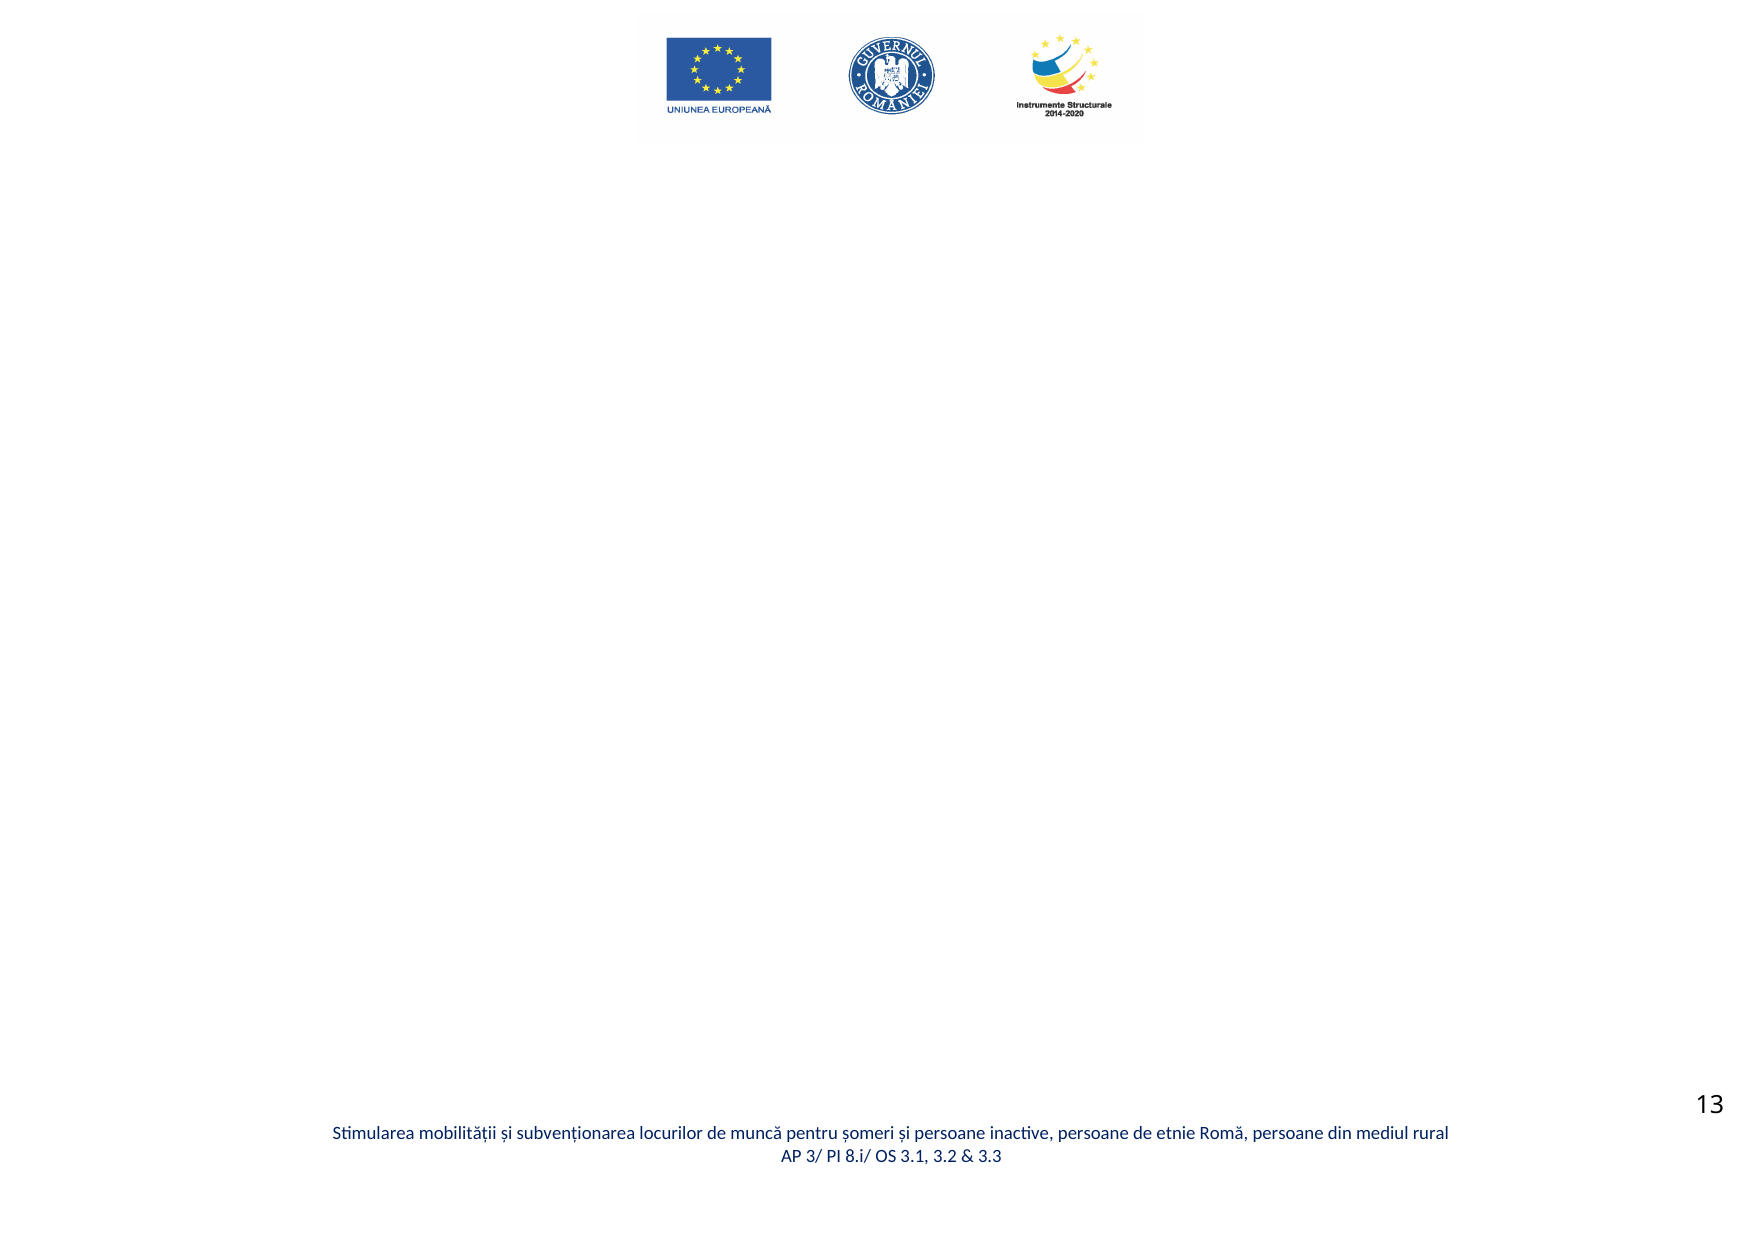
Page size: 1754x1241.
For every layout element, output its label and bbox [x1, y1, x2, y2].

picture [636, 13, 1146, 146]
